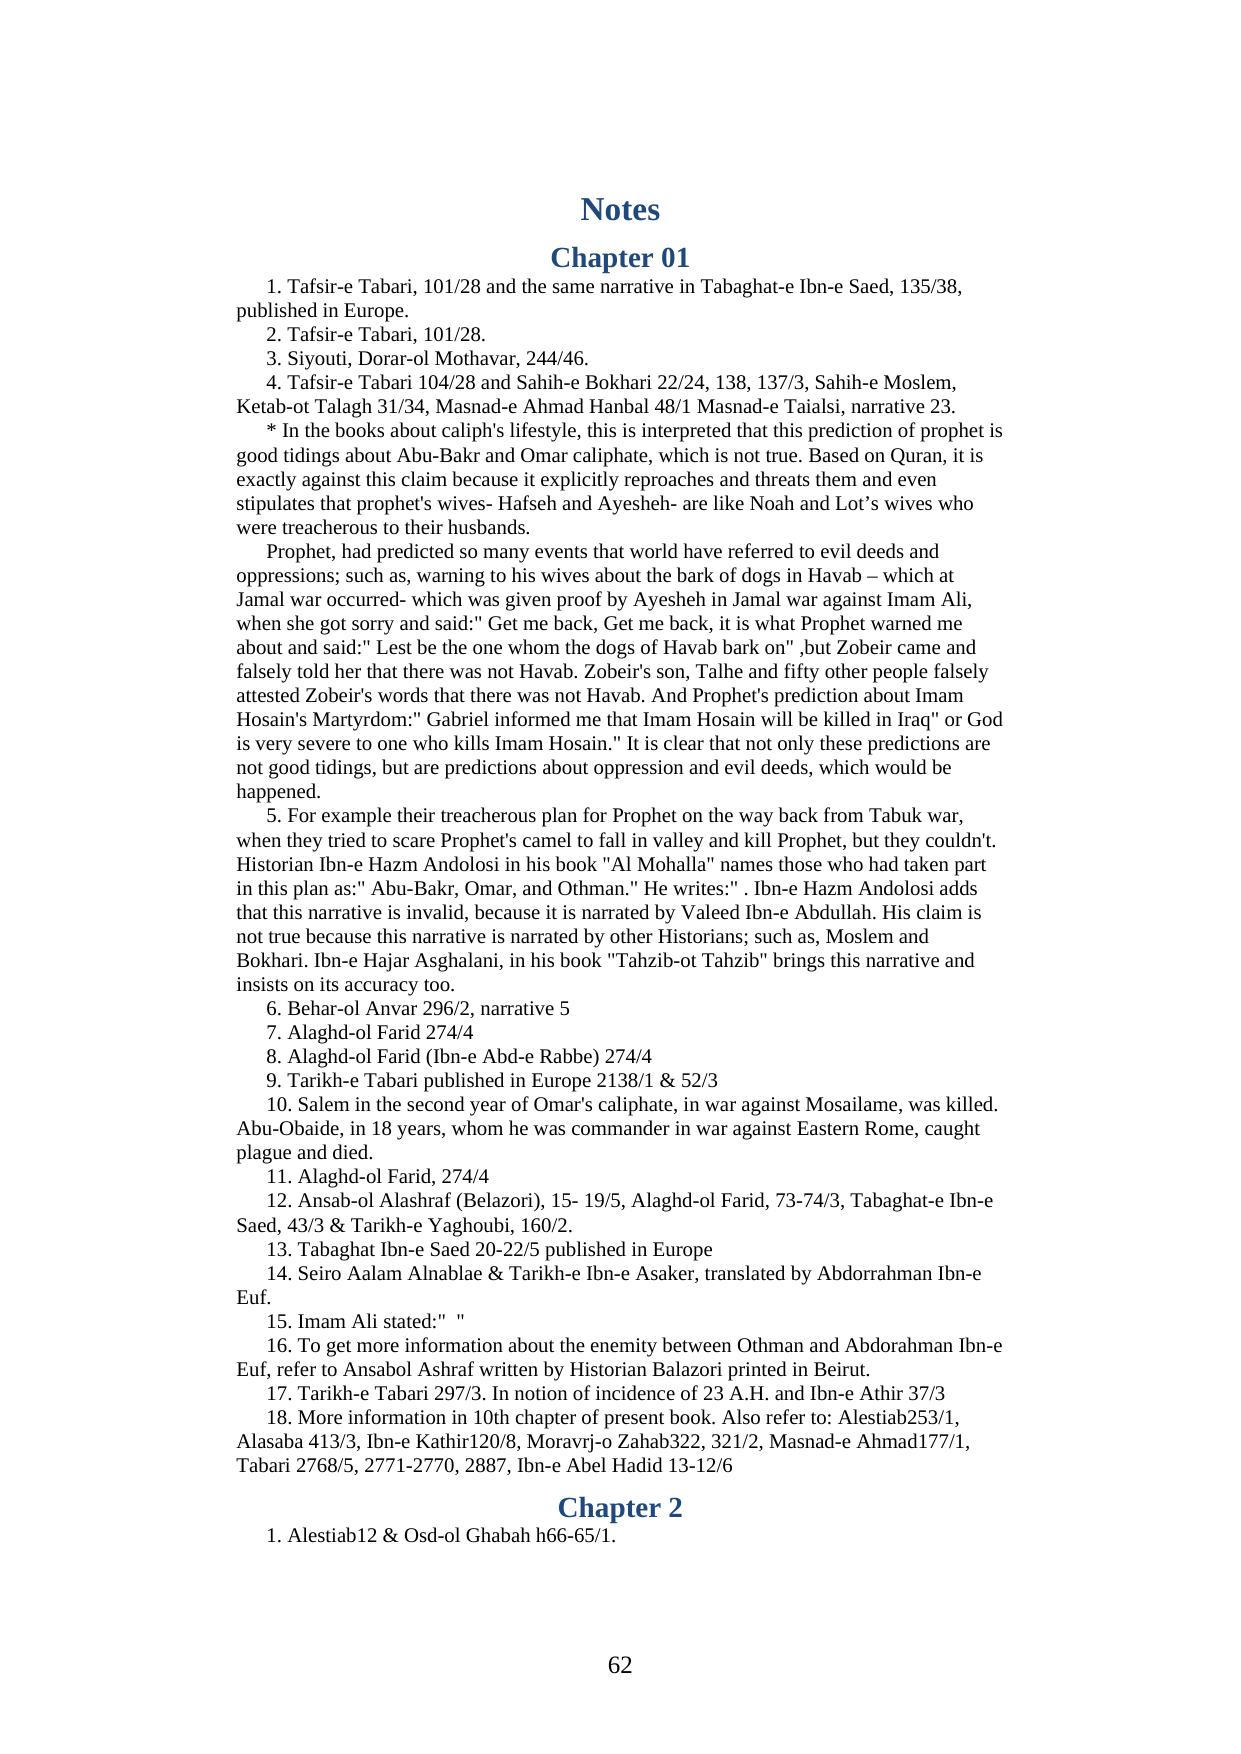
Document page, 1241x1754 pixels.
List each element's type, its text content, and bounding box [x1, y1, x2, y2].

text 7. Alaghd-ol Farid 274/4 [236, 1020, 1004, 1044]
text 15. Imam Ali stated:" " [236, 1309, 1004, 1333]
text 1. Alestiab12 & Osd-ol Ghabah h66-65/1. [236, 1523, 1004, 1547]
text * In the books about caliph's lifestyle, this is interpreted that this prediction of prophet is good tidings about Abu-Bakr and Omar caliphate, which is not true. Based on Quran, it is exactly against this claim because it explicitly reproaches and threats them and even stipulates that prophet's wives- Hafseh and Ayesheh- are like Noah and Lot’s wives who were treacherous to their husbands. [236, 418, 1004, 539]
text 13. Tabaghat Ibn-e Saed 20-22/5 published in Europe [236, 1237, 1004, 1261]
text 6. Behar-ol Anvar 296/2, narrative 5 [236, 996, 1004, 1020]
text 12. Ansab-ol Alashraf (Belazori), 15- 19/5, Alaghd-ol Farid, 73-74/3, Tabaghat-e Ibn-e Saed, 43/3 & Tarikh-e Yaghoubi, 160/2. [236, 1188, 1004, 1237]
text 1. Tafsir-e Tabari, 101/28 and the same narrative in Tabaghat-e Ibn-e Saed, 135/38, published in Europe. [236, 274, 1004, 322]
subtitle Chapter 2 [236, 1490, 1004, 1523]
text 18. More information in 10th chapter of present book. Also refer to: Alestiab253/1, Alasaba 413/3, Ibn-e Kathir120/8, Moravrj-o Zahab322, 321/2, Masnad-e Ahmad177/1, Tabari 2768/5, 2771-2770, 2887, Ibn-e Abel Hadid 13-12/6 [236, 1405, 1004, 1477]
text 2. Tafsir-e Tabari, 101/28. [236, 322, 1004, 346]
text 5. For example their treacherous plan for Prophet on the way back from Tabuk war, when they tried to scare Prophet's camel to fall in valley and kill Prophet, but they couldn't. Historian Ibn-e Hazm Andolosi in his book "Al Mohalla" names those who had taken part in this plan as:" Abu-Bakr, Omar, and Othman." He writes:" . Ibn-e Hazm Andolosi adds that this narrative is invalid, because it is narrated by Valeed Ibn-e Abdullah. His claim is not true because this narrative is narrated by other Historians; such as, Moslem and Bokhari. Ibn-e Hajar Asghalani, in his book "Tahzib-ot Tahzib" brings this narrative and insists on its accuracy too. [236, 803, 1004, 996]
text 14. Seiro Aalam Alnablae & Tarikh-e Ibn-e Asaker, translated by Abdorrahman Ibn-e Euf. [236, 1261, 1004, 1309]
text 10. Salem in the second year of Omar's caliphate, in war against Mosailame, was killed. Abu-Obaide, in 18 years, whom he was commander in war against Eastern Rome, caught plague and died. [236, 1092, 1004, 1164]
subtitle Notes [236, 190, 1004, 228]
text 3. Siyouti, Dorar-ol Mothavar, 244/46. [236, 346, 1004, 370]
text 17. Tarikh-e Tabari 297/3. In notion of incidence of 23 A.H. and Ibn-e Athir 37/3 [236, 1381, 1004, 1405]
text 16. To get more information about the enemity between Othman and Abdorahman Ibn-e Euf, refer to Ansabol Ashraf written by Historian Balazori printed in Beirut. [236, 1333, 1004, 1381]
text 9. Tarikh-e Tabari published in Europe 2138/1 & 52/3 [236, 1068, 1004, 1092]
text 8. Alaghd-ol Farid (Ibn-e Abd-e Rabbe) 274/4 [236, 1044, 1004, 1068]
text 11. Alaghd-ol Farid, 274/4 [236, 1164, 1004, 1188]
text 4. Tafsir-e Tabari 104/28 and Sahih-e Bokhari 22/24, 138, 137/3, Sahih-e Moslem, Ketab-ot Talagh 31/34, Masnad-e Ahmad Hanbal 48/1 Masnad-e Taialsi, narrative 23. [236, 370, 1004, 418]
text Prophet, had predicted so many events that world have referred to evil deeds and oppressions; such as, warning to his wives about the bark of dogs in Havab – which at Jamal war occurred- which was given proof by Ayesheh in Jamal war against Imam Ali, when she got sorry and said:" Get me back, Get me back, it is what Prophet warned me about and said:" Lest be the one whom the dogs of Havab bark on" ,but Zobeir came and falsely told her that there was not Havab. Zobeir's son, Talhe and fifty other people falsely attested Zobeir's words that there was not Havab. And Prophet's prediction about Imam Hosain's Martyrdom:" Gabriel informed me that Imam Hosain will be killed in Iraq" or God is very severe to one who kills Imam Hosain." It is clear that not only these predictions are not good tidings, but are predictions about oppression and evil deeds, which would be happened. [236, 539, 1004, 803]
subtitle Chapter 01 [236, 241, 1004, 274]
